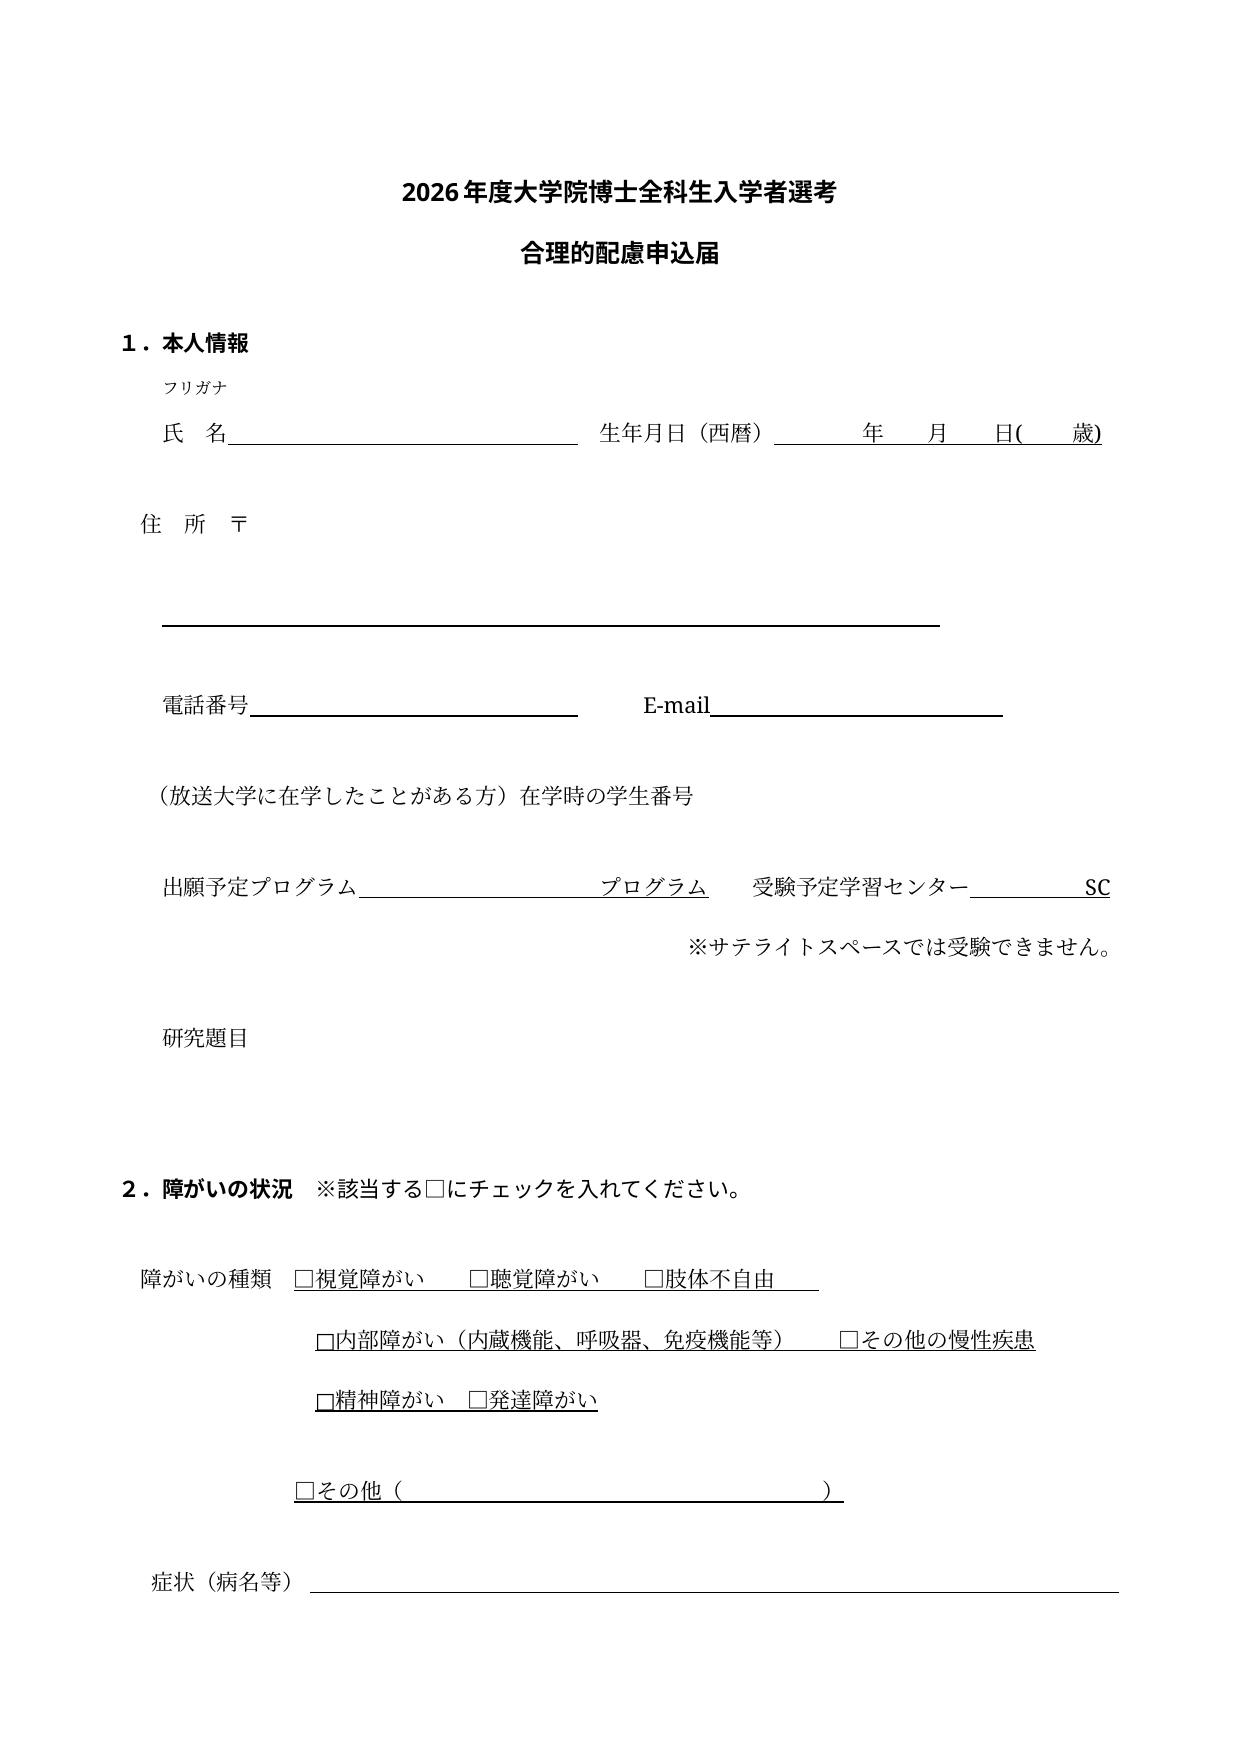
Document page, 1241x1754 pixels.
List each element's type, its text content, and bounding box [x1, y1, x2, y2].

text 住 所 〒 [118, 493, 1122, 553]
text 電話番号 E-mail [118, 674, 1122, 734]
text 研究題目 [118, 1006, 1122, 1067]
text ※サテライトスペースでは受験できません。 [118, 916, 1122, 976]
text フリガナ [118, 372, 1122, 402]
text □その他（ ） [118, 1459, 1122, 1520]
text 症状（病名等） [118, 1550, 1122, 1611]
text ２．障がいの状況 ※該当する□にチェックを入れてください。 [118, 1157, 1122, 1218]
text 障がいの種類 □視覚障がい □聴覚障がい □肢体不自由 [118, 1248, 1122, 1308]
text 2026年度大学院博士全科生入学者選考 [118, 161, 1122, 221]
text 氏 名 生年月日（西暦） 年 月 日( 歳) [118, 402, 1122, 463]
text □内部障がい（内蔵機能、呼吸器、免疫機能等） □その他の慢性疾患 [118, 1308, 1122, 1369]
text １．本人情報 [118, 312, 1122, 372]
text □精神障がい □発達障がい [118, 1369, 1122, 1429]
text 合理的配慮申込届 [118, 221, 1122, 281]
text 出願予定プログラム プログラム 受験予定学習センター SC [118, 855, 1122, 916]
text （放送大学に在学したことがある方）在学時の学生番号 [103, 765, 1122, 825]
